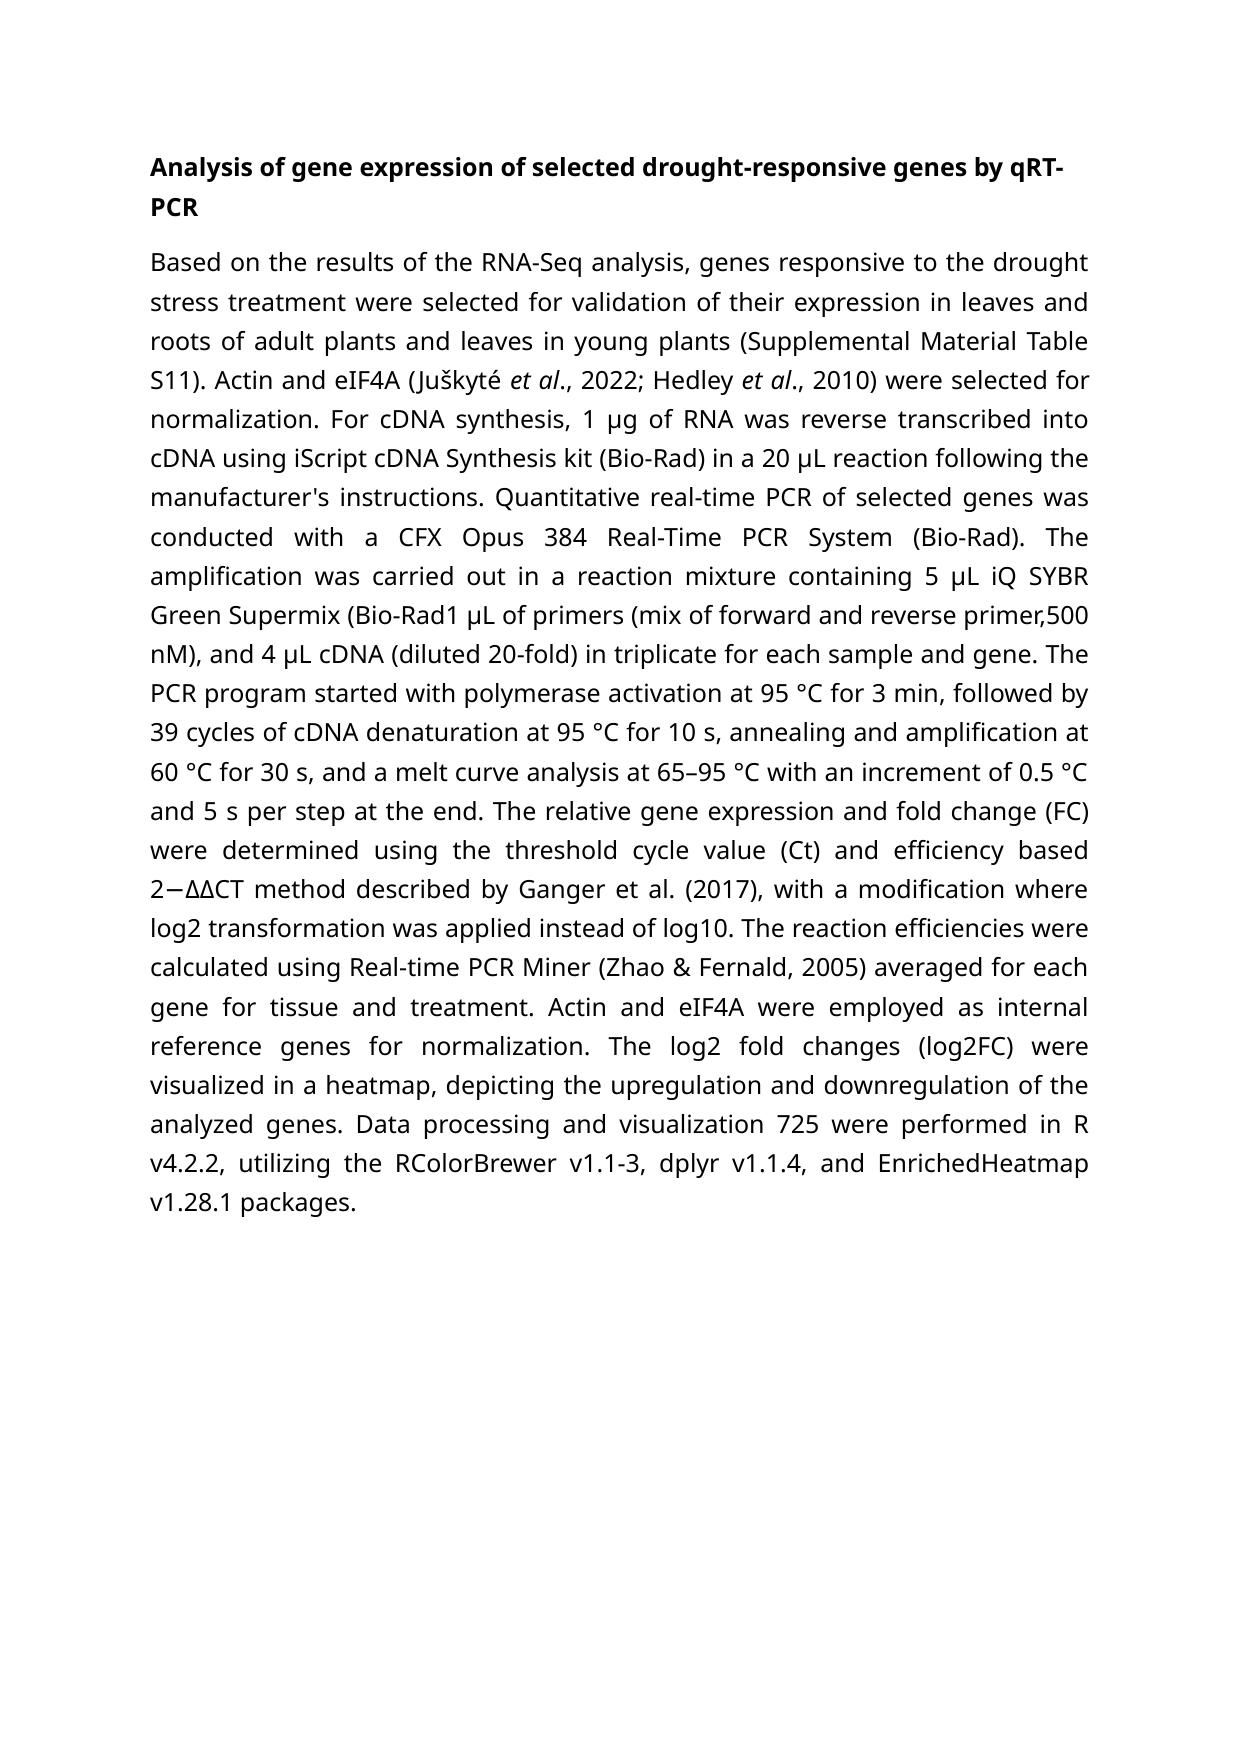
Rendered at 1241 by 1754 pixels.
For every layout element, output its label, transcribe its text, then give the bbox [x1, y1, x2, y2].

text Analysis of gene expression of selected drought-responsive genes by qRT-PCR [150, 150, 1090, 223]
text Based on the results of the RNA-Seq analysis, genes responsive to the drought stress treatment were selected for validation of their expression in leaves and roots of adult plants and leaves in young plants (Supplemental Material Table S11). Actin and eIF4A (Juškyté et al., 2022; Hedley et al., 2010) were selected for normalization. For cDNA synthesis, 1 μg of RNA was reverse transcribed into cDNA using iScript cDNA Synthesis kit (Bio-Rad) in a 20 μL reaction following the manufacturer's instructions. Quantitative real-time PCR of selected genes was conducted with a CFX Opus 384 Real-Time PCR System (Bio-Rad). The amplification was carried out in a reaction mixture containing 5 μL iQ SYBR Green Supermix (Bio-Rad1 μL of primers (mix of forward and reverse primer,500 nM), and 4 μL cDNA (diluted 20-fold) in triplicate for each sample and gene. The PCR program started with polymerase activation at 95 °C for 3 min, followed by 39 cycles of cDNA denaturation at 95 °C for 10 s, annealing and amplification at 60 °C for 30 s, and a melt curve analysis at 65–95 °C with an increment of 0.5 °C and 5 s per step at the end. The relative gene expression and fold change (FC) were determined using the threshold cycle value (Ct) and efficiency based 2−ΔΔCT method described by Ganger et al. (2017), with a modification where log2 transformation was applied instead of log10. The reaction efficiencies were calculated using Real-time PCR Miner (Zhao & Fernald, 2005) averaged for each gene for tissue and treatment. Actin and eIF4A were employed as internal reference genes for normalization. The log2 fold changes (log2FC) were visualized in a heatmap, depicting the upregulation and downregulation of the analyzed genes. Data processing and visualization 725 were performed in R v4.2.2, utilizing the RColorBrewer v1.1-3, dplyr v1.1.4, and EnrichedHeatmap v1.28.1 packages. [150, 245, 1090, 1219]
